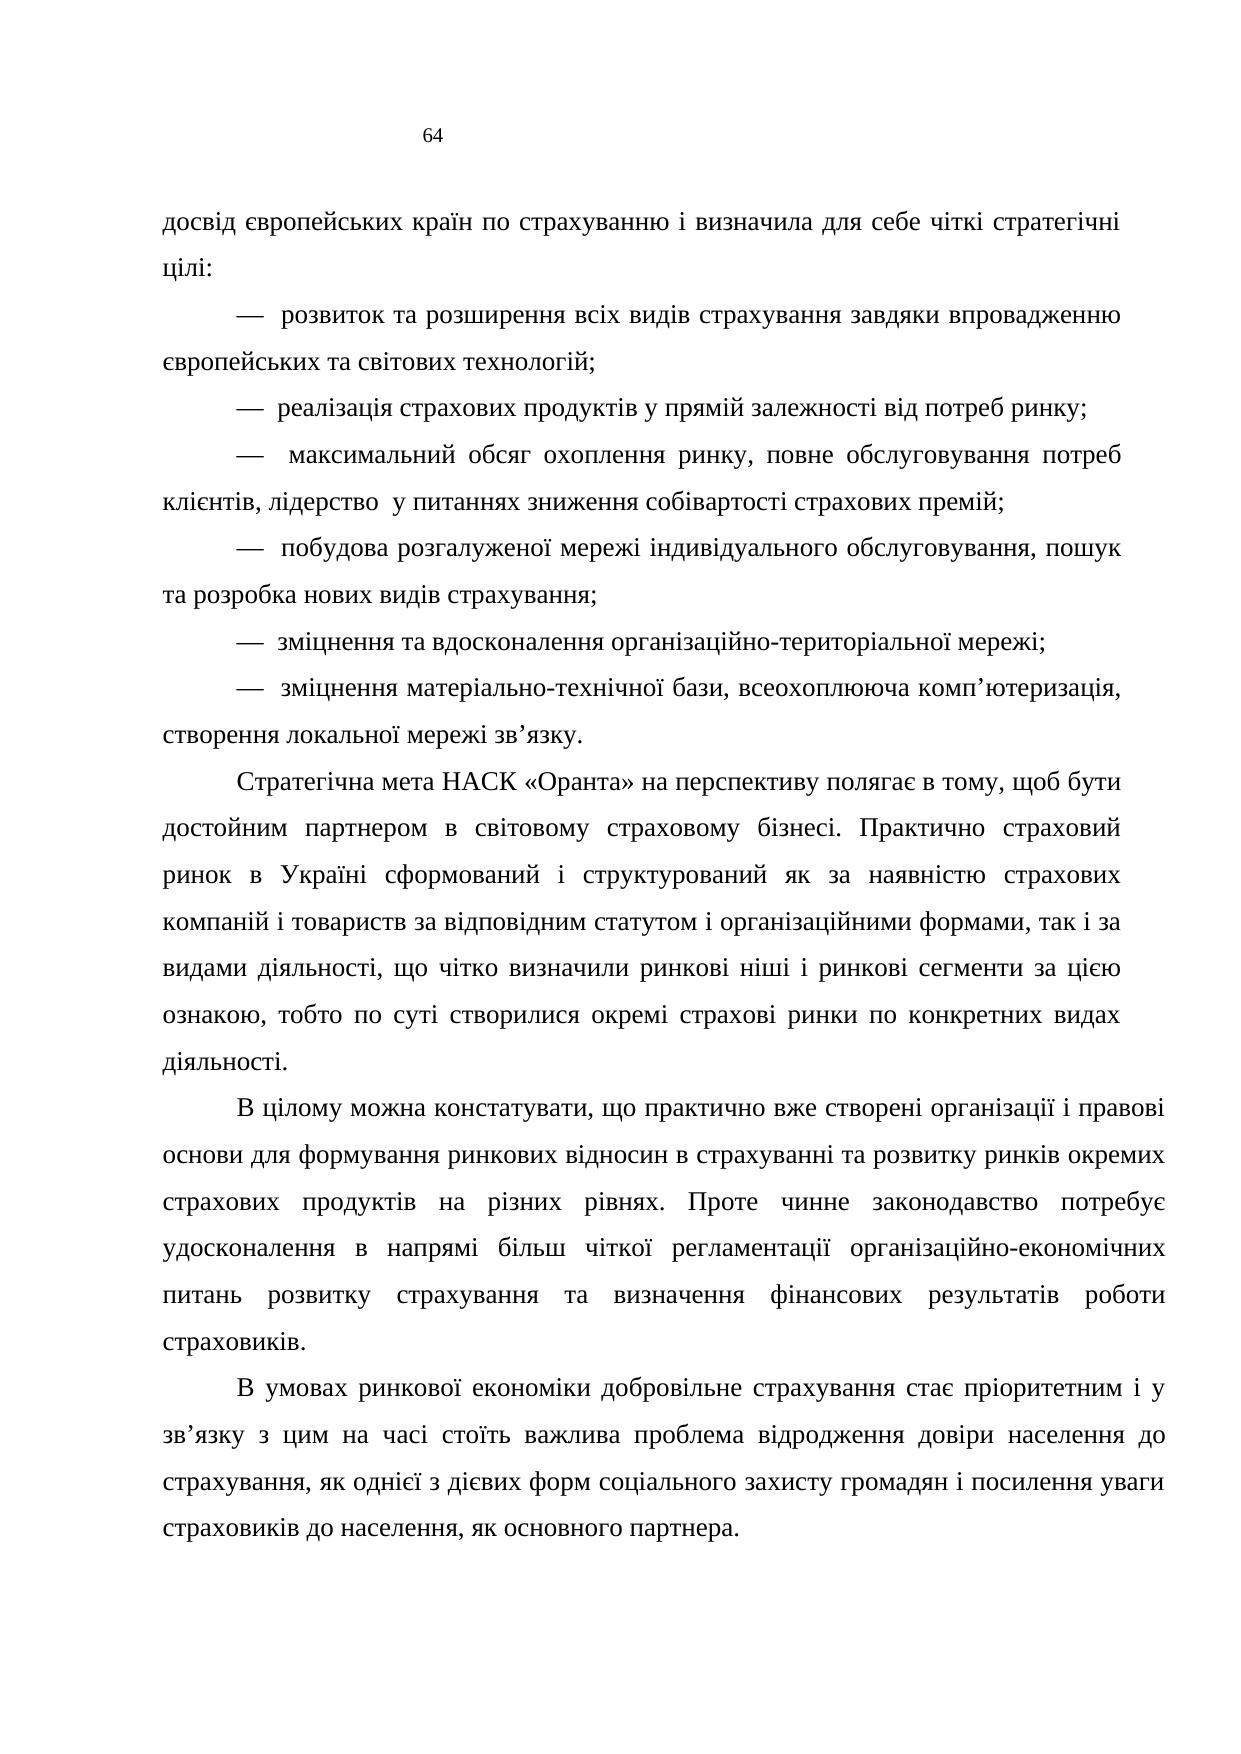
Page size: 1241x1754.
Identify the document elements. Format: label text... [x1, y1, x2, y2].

text — максимальний обсяг охоплення ринку, повне обслуговування потреб клієнтів, лідерство у питаннях зниження собівартості страхових премій; [162, 438, 1122, 516]
text — зміцнення матеріально-технічної бази, всеохоплююча комп’ютеризація, створення локальної мережі зв’язку. [162, 671, 1122, 749]
text — зміцнення та вдосконалення організаційно-територіальної мережі; [162, 625, 1122, 656]
text В умовах ринкової економіки добровільне страхування стає пріоритетним і у зв’язку з цим на часі стоїть важлива проблема відродження довіри населення до страхування, як однієї з дієвих форм соціального захисту громадян і посилення уваги страховиків до населення, як основного партнера. [162, 1371, 1167, 1543]
text — побудова розгалуженої мережі індивідуального обслуговування, пошук та розробка нових видів страхування; [162, 531, 1122, 609]
text — реалізація страхових продуктів у прямій залежності від потреб ринку; [162, 391, 1122, 423]
text В цілому можна констатувати, що практично вже створені організації і правові основи для формування ринкових відносин в страхуванні та розвитку ринків окремих страхових продуктів на різних рівнях. Проте чинне законодавство потребує удосконалення в напрямі більш чіткої регламентації організаційно-економічних питань розвитку страхування та визначення фінансових результатів роботи страховиків. [162, 1091, 1167, 1356]
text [162, 205, 1122, 283]
text — розвиток та розширення всіх видів страхування завдяки впровадженню європейських та світових технологій; [162, 298, 1122, 376]
text Стратегічна мета НАСК «Оранта» на перспективу полягає в тому, щоб бути достойним партнером в світовому страховому бізнесі. Практично страховий ринок в Україні сформований і структурований як за наявністю страхових компаній і товариств за відповідним статутом і організаційними формами, так і за видами діяльності, що чітко визначили ринкові ніші і ринкові сегменти за цією ознакою, тобто по суті створилися окремі страхові ринки по конкретних видах діяльності. [162, 765, 1122, 1076]
